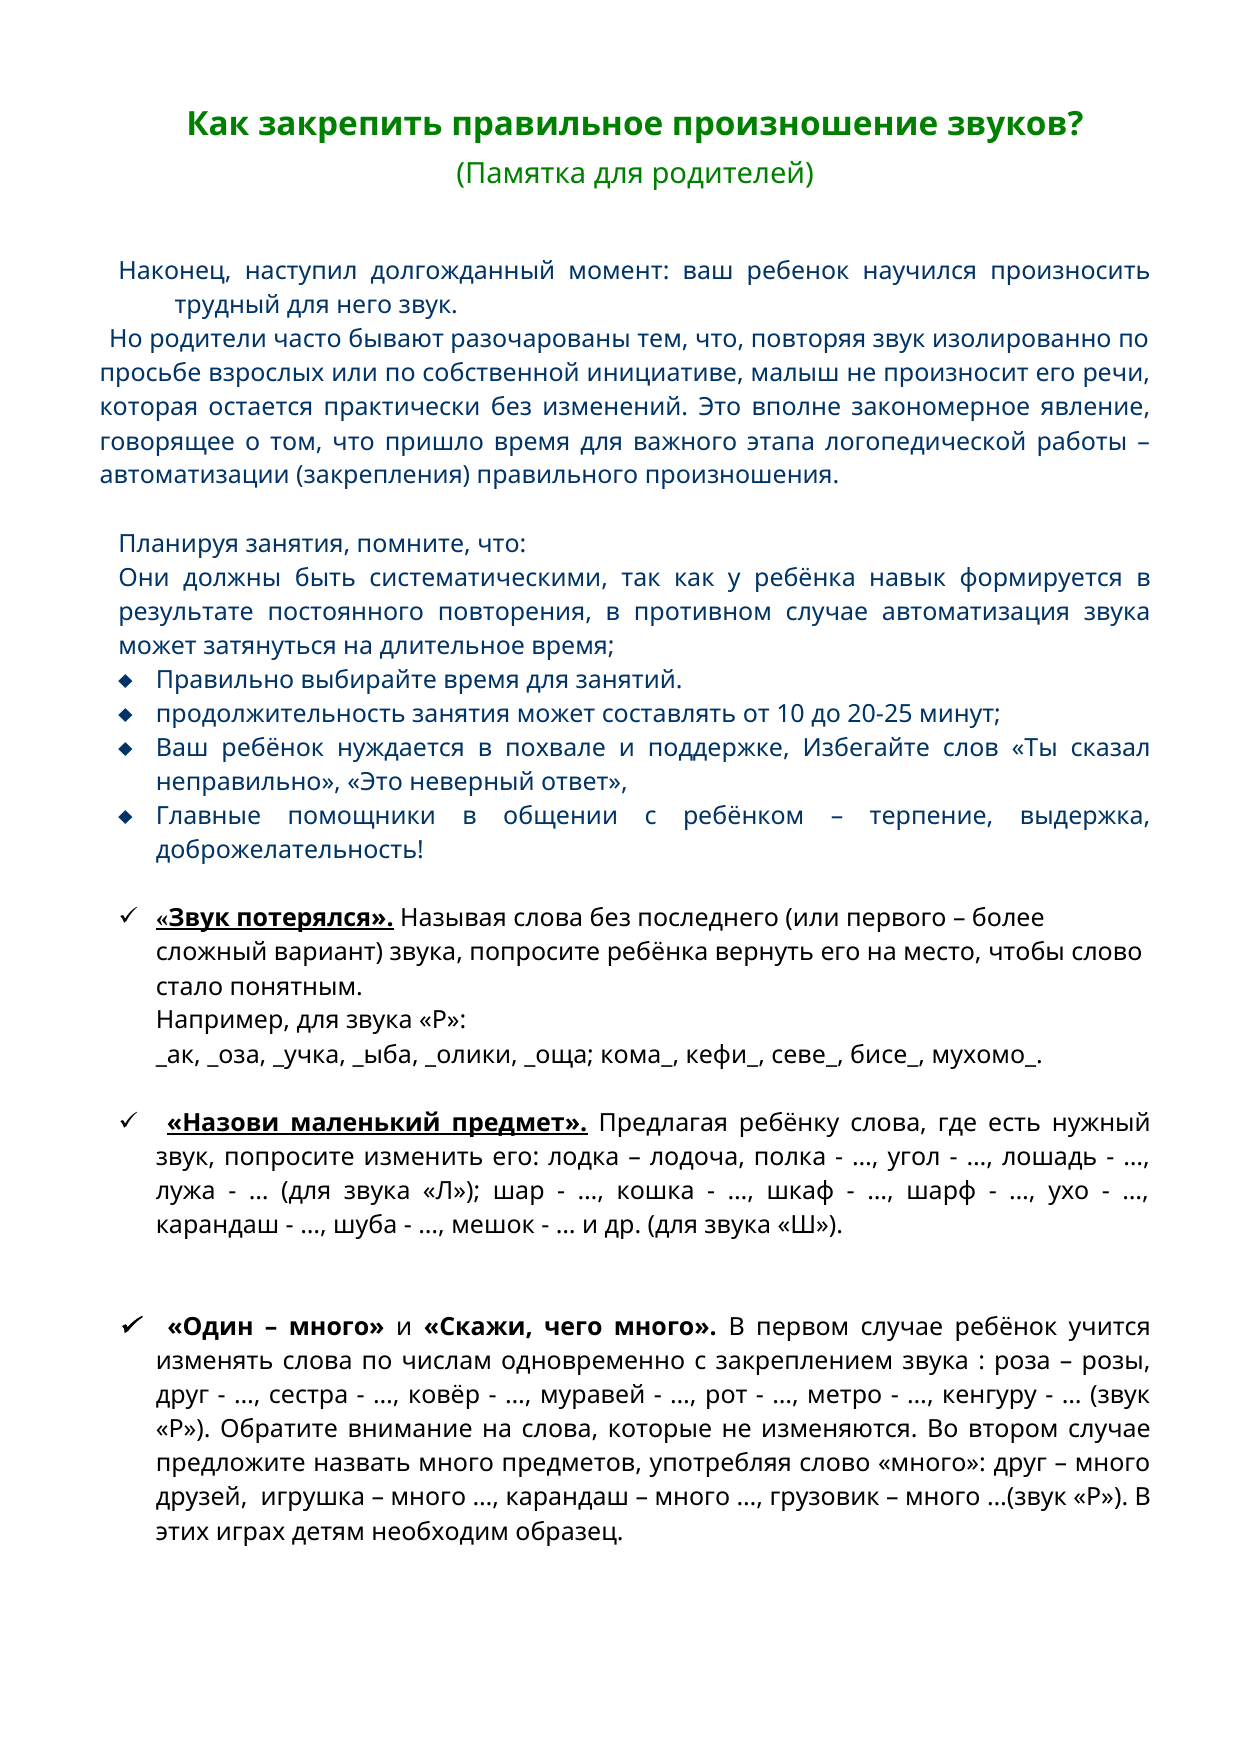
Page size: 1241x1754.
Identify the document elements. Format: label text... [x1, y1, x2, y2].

list «Назови маленький предмет». Предлагая ребёнку слова, где есть нужный звук, попросите изменить его: лодка – лодоча, полка - …, угол - …, лошадь - …, лужа - … (для звука «Л»); шар - …, кошка - …, шкаф - …, шарф - …, ухо - …, карандаш - …, шуба - …, мешок - … и др. (для звука «Ш»). [118, 1104, 1152, 1241]
list «Один – много» и «Скажи, чего много». В первом случае ребёнок учится изменять слова по числам одновременно с закреплением звука : роза – розы, друг - …, сестра - …, ковёр - …, муравей - …, рот - …, метро - …, кенгуру - … (звук «Р»). Обратите внимание на слова, которые не изменяются. Во втором случае предложите назвать много предметов, употребляя слово «много»: друг – много друзей, игрушка – много …, карандаш – много …, грузовик – много …(звук «Р»). В этих играх детям необходим образец. [118, 1309, 1152, 1547]
list Правильно выбирайте время для занятий. [118, 662, 1152, 696]
text Планируя занятия, помните, что: [118, 525, 1152, 559]
list «Звук потерялся». Называя слова без последнего (или первого – более сложный вариант) звука, попросите ребёнка вернуть его на место, чтобы слово стало понятным. Например, для звука «Р»: _ак, _оза, _учка, _ыба, _олики, _оща; кома_, кефи_, севе_, бисе_, мухомо_. [118, 900, 1152, 1070]
text Но родители часто бывают разочарованы тем, что, повторяя звук изолированно по просьбе взрослых или по собственной инициативе, малыш не произносит его речи, которая остается практически без изменений. Это вполне закономерное явление, говорящее о том, что пришло время для важного этапа логопедической работы – автоматизации (закрепления) правильного произношения. [43, 321, 1152, 491]
text Они должны быть систематическими, так как у ребёнка навык формируется в результате постоянного повторения, в противном случае автоматизация звука может затянуться на длительное время; [118, 559, 1152, 662]
text (Памятка для родителей) [118, 152, 1152, 192]
text Наконец, наступил долгожданный момент: ваш ребенок научился произносить трудный для него звук. [118, 253, 1152, 321]
list продолжительность занятия может составлять от 10 до 20-25 минут; [118, 696, 1152, 730]
subtitle Как закрепить правильное произношение звуков? [118, 100, 1152, 146]
list Ваш ребёнок нуждается в похвале и поддержке, Избегайте слов «Ты сказал неправильно», «Это неверный ответ», [118, 730, 1152, 798]
list Главные помощники в общении с ребёнком – терпение, выдержка, доброжелательность! [118, 798, 1152, 866]
